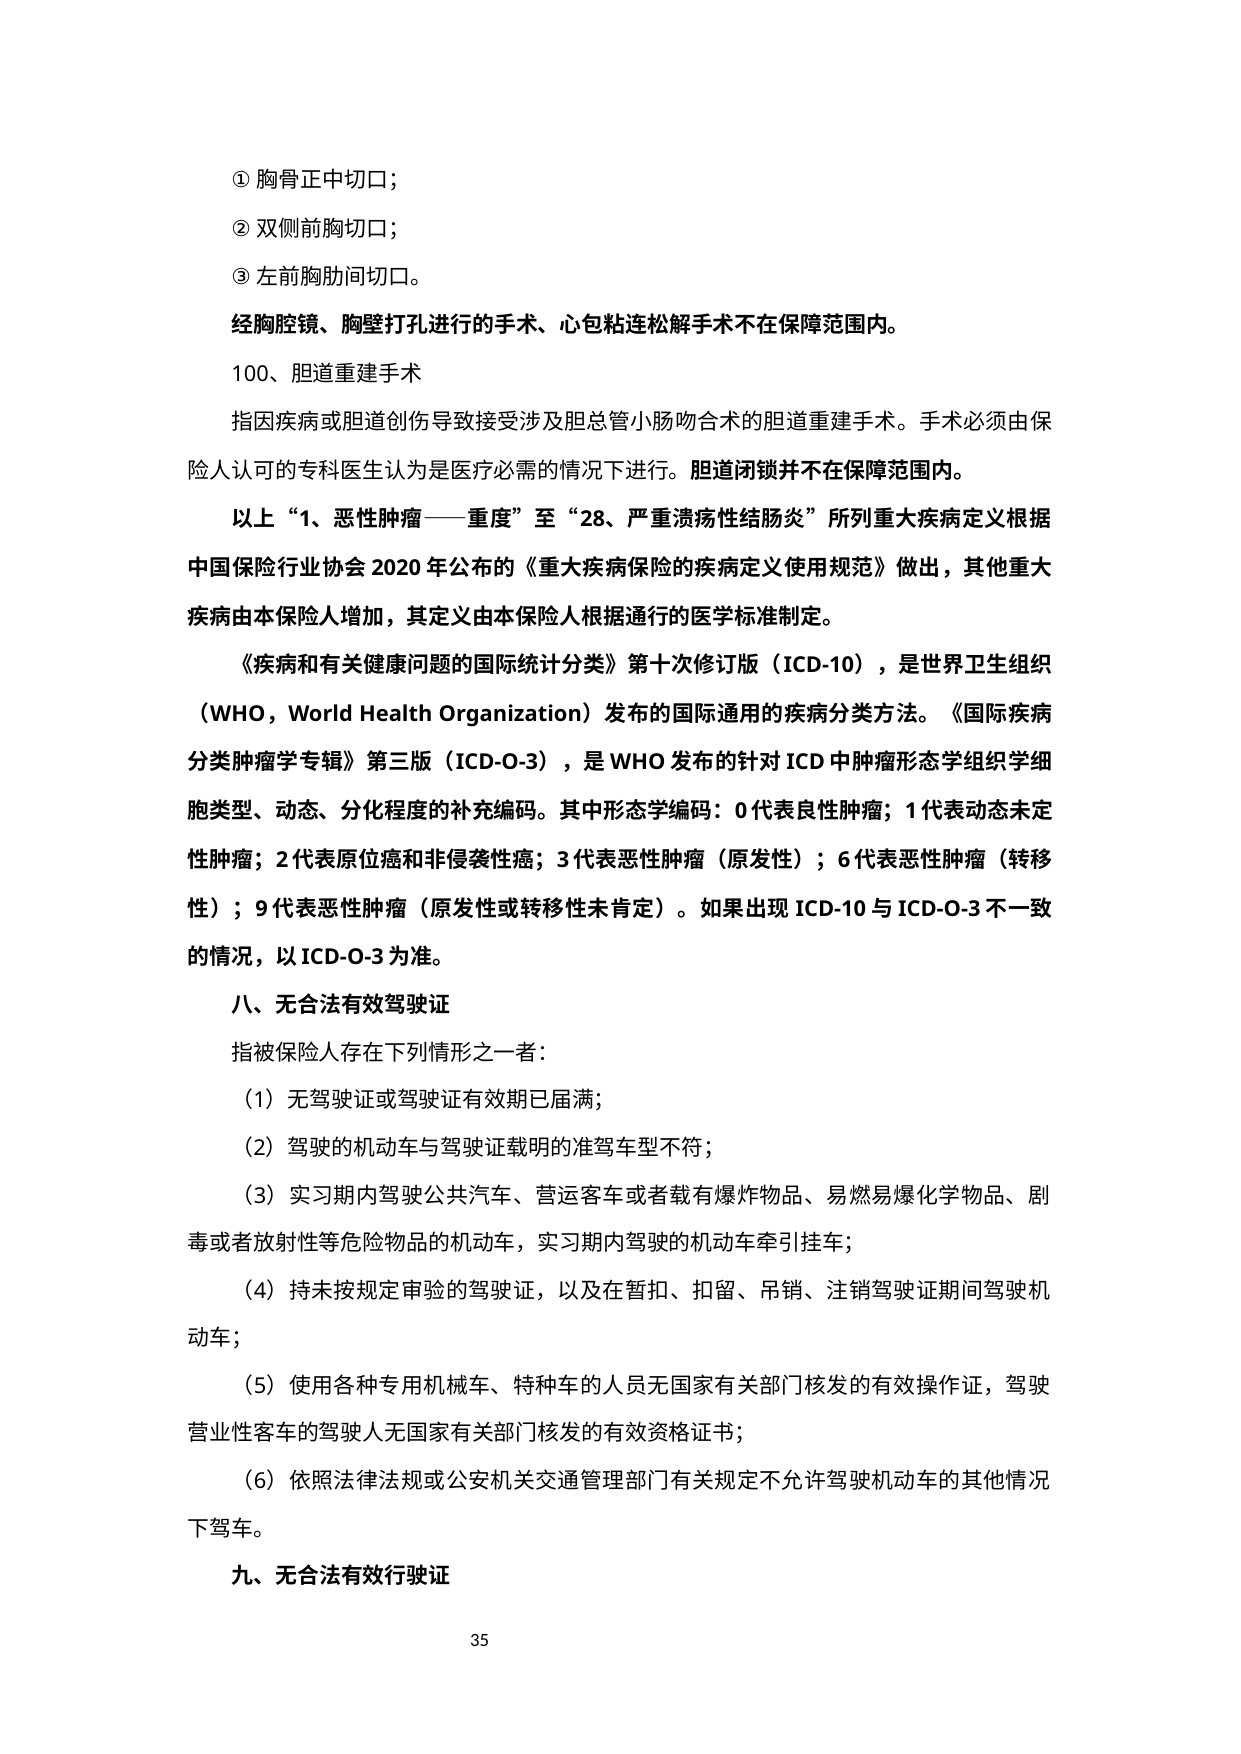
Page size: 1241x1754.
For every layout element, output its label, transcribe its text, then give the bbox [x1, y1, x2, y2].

text （6）依照法律法规或公安机关交通管理部门有关规定不允许驾驶机动车的其他情况下驾车。 [187, 1463, 1053, 1542]
text （2）驾驶的机动车与驾驶证载明的准驾车型不符； [187, 1130, 1053, 1162]
text 指因疾病或胆道创伤导致接受涉及胆总管小肠吻合术的胆道重建手术。手术必须由保险人认可的专科医生认为是医疗必需的情况下进行。胆道闭锁并不在保障范围内。 [187, 404, 1053, 485]
text 《疾病和有关健康问题的国际统计分类》第十次修订版（ICD-10），是世界卫生组织（WHO，World Health Organization）发布的国际通用的疾病分类方法。《国际疾病分类肿瘤学专辑》第三版（ICD-O-3），是WHO发布的针对ICD中肿瘤形态学组织学细胞类型、动态、分化程度的补充编码。其中形态学编码：0代表良性肿瘤；1代表动态未定性肿瘤；2代表原位癌和非侵袭性癌；3代表恶性肿瘤（原发性）；6代表恶性肿瘤（转移性）；9代表恶性肿瘤（原发性或转移性未肯定）。如果出现ICD-10与ICD-O-3不一致的情况，以ICD-O-3为准。 [187, 647, 1053, 972]
text （3）实习期内驾驶公共汽车、营运客车或者载有爆炸物品、易燃易爆化学物品、剧毒或者放射性等危险物品的机动车，实习期内驾驶的机动车牵引挂车； [187, 1178, 1053, 1257]
text 指被保险人存在下列情形之一者： [187, 1035, 1053, 1067]
text 100、胆道重建手术 [187, 355, 1053, 388]
text （1）无驾驶证或驾驶证有效期已届满； [187, 1082, 1053, 1114]
text ② 双侧前胸切口； [187, 210, 1053, 243]
text 以上“1、恶性肿瘤——重度”至“28、严重溃疡性结肠炎”所列重大疾病定义根据中国保险行业协会2020年公布的《重大疾病保险的疾病定义使用规范》做出，其他重大疾病由本保险人增加，其定义由本保险人根据通行的医学标准制定。 [187, 501, 1053, 631]
text ③ 左前胸肋间切口。 [187, 259, 1053, 291]
text （4）持未按规定审验的驾驶证，以及在暂扣、扣留、吊销、注销驾驶证期间驾驶机动车； [187, 1273, 1053, 1352]
text （5）使用各种专用机械车、特种车的人员无国家有关部门核发的有效操作证，驾驶营业性客车的驾驶人无国家有关部门核发的有效资格证书； [187, 1368, 1053, 1447]
text 九、无合法有效行驶证 [187, 1558, 1053, 1590]
text ① 胸骨正中切口； [187, 162, 1053, 194]
text 八、无合法有效驾驶证 [187, 987, 1053, 1019]
text 经胸腔镜、胸壁打孔进行的手术、心包粘连松解手术不在保障范围内。 [187, 307, 1053, 339]
